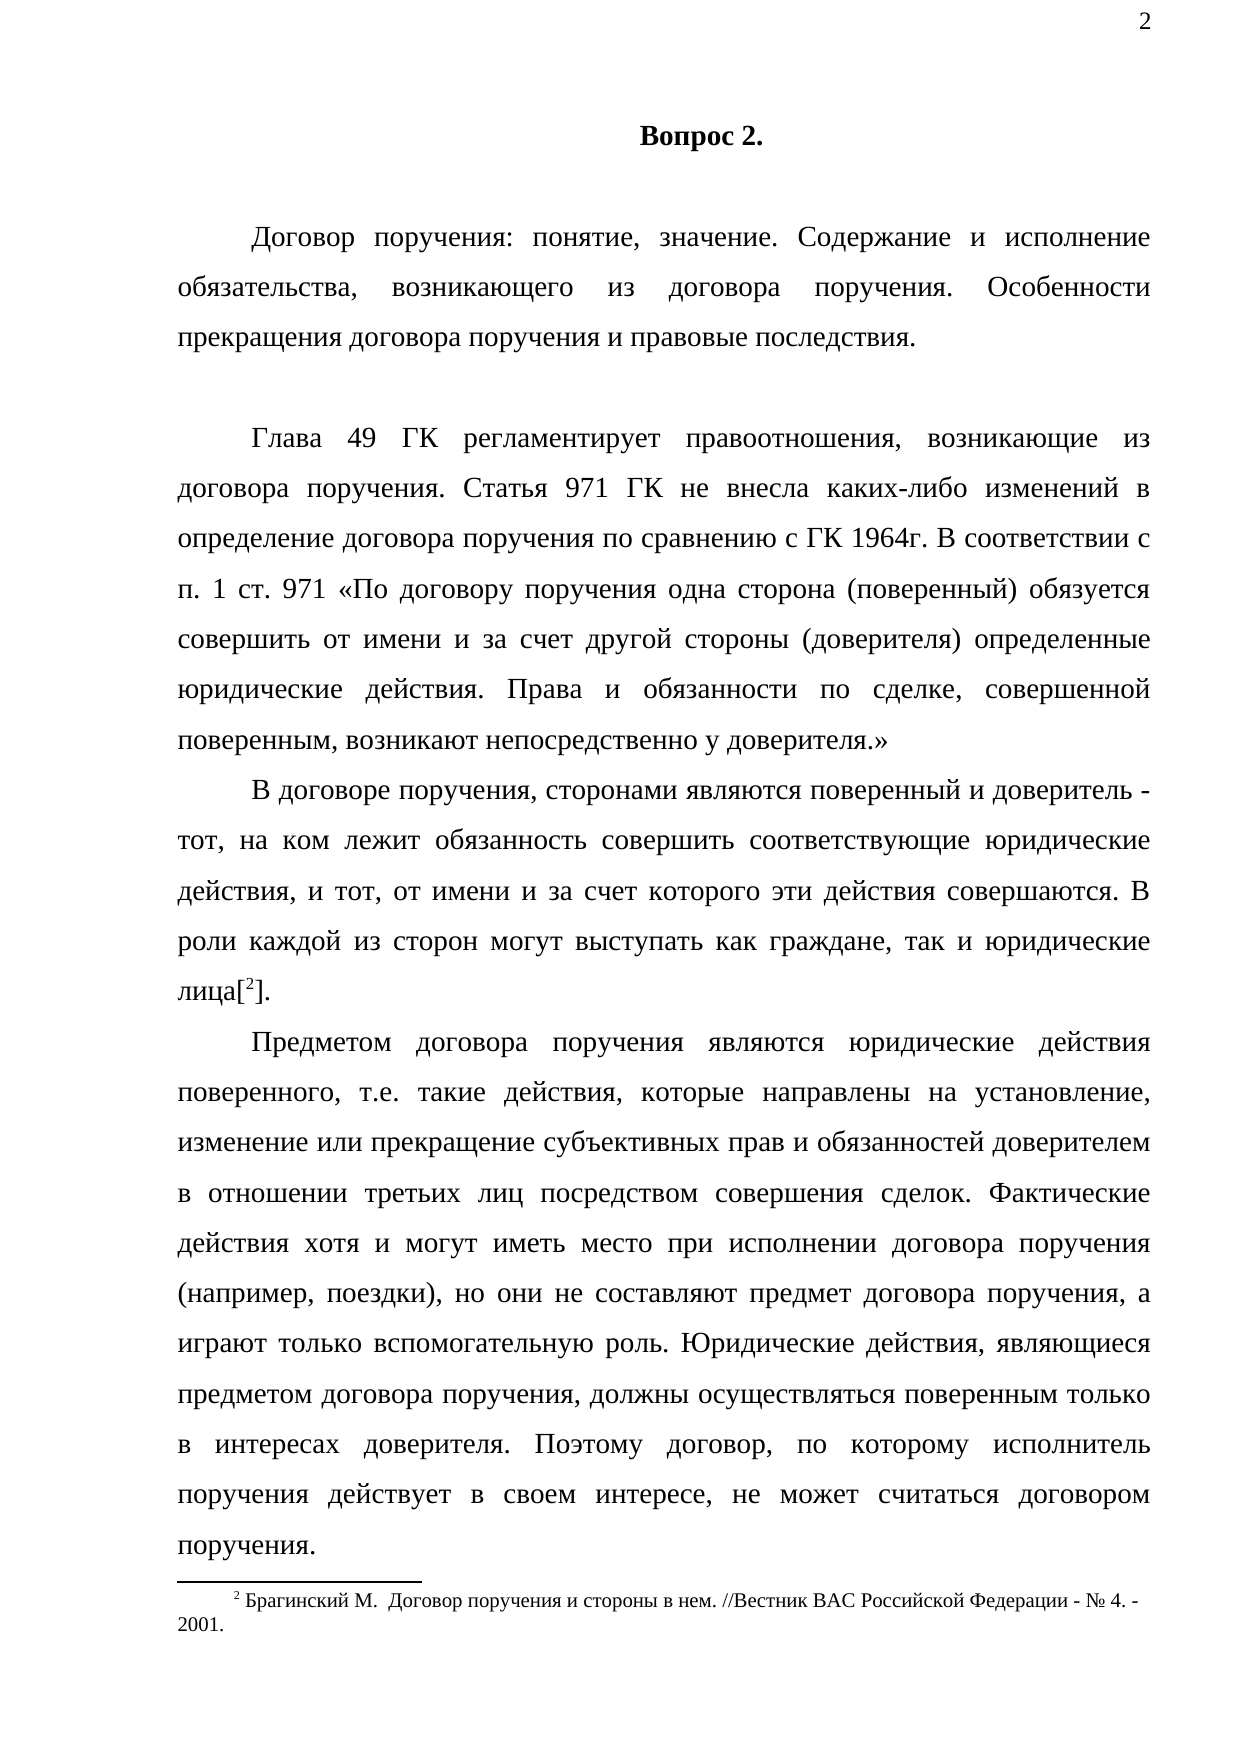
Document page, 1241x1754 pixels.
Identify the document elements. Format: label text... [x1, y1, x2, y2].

text Глава 49 ГК регламентирует правоотношения, возникающие из договора поручения. Статья 971 ГК не внесла каких-либо изменений в определение договора поручения по сравнению с ГК 1964г. В соответствии с п. 1 ст. 971 «По договору поручения одна сторона (поверенный) обязуется совершить от имени и за счет другой стороны (доверителя) определенные юридические действия. Права и обязанности по сделке, совершенной поверенным, возникают непосредственно у доверителя.» [177, 420, 1152, 755]
text Договор поручения: понятие, значение. Содержание и исполнение обязательства, возникающего из договора поручения. Особенности прекращения договора поручения и правовые последствия. [177, 219, 1152, 353]
text Предметом договора поручения являются юридические действия поверенного, т.е. такие действия, которые направлены на установление, изменение или прекращение субъективных прав и обязанностей доверителем в отношении третьих лиц посредством совершения сделок. Фактические действия хотя и могут иметь место при исполнении договора поручения (например, поездки), но они не составляют предмет договора поручения, а играют только вспомогательную роль. Юридические действия, являющиеся предметом договора поручения, должны осуществляться поверенным только в интересах доверителя. Поэтому договор, по которому исполнитель поручения действует в своем интересе, не может считаться договором поручения. [177, 1024, 1152, 1560]
text В договоре поручения, сторонами являются поверенный и доверитель - тот, на ком лежит обязанность совершить соответствующие юридические действия, и тот, от имени и за счет которого эти действия совершаются. В роли каждой из сторон могут выступать как граждане, так и юридические лица[]. [177, 772, 1152, 1007]
text Вопрос 2. [177, 118, 1152, 152]
